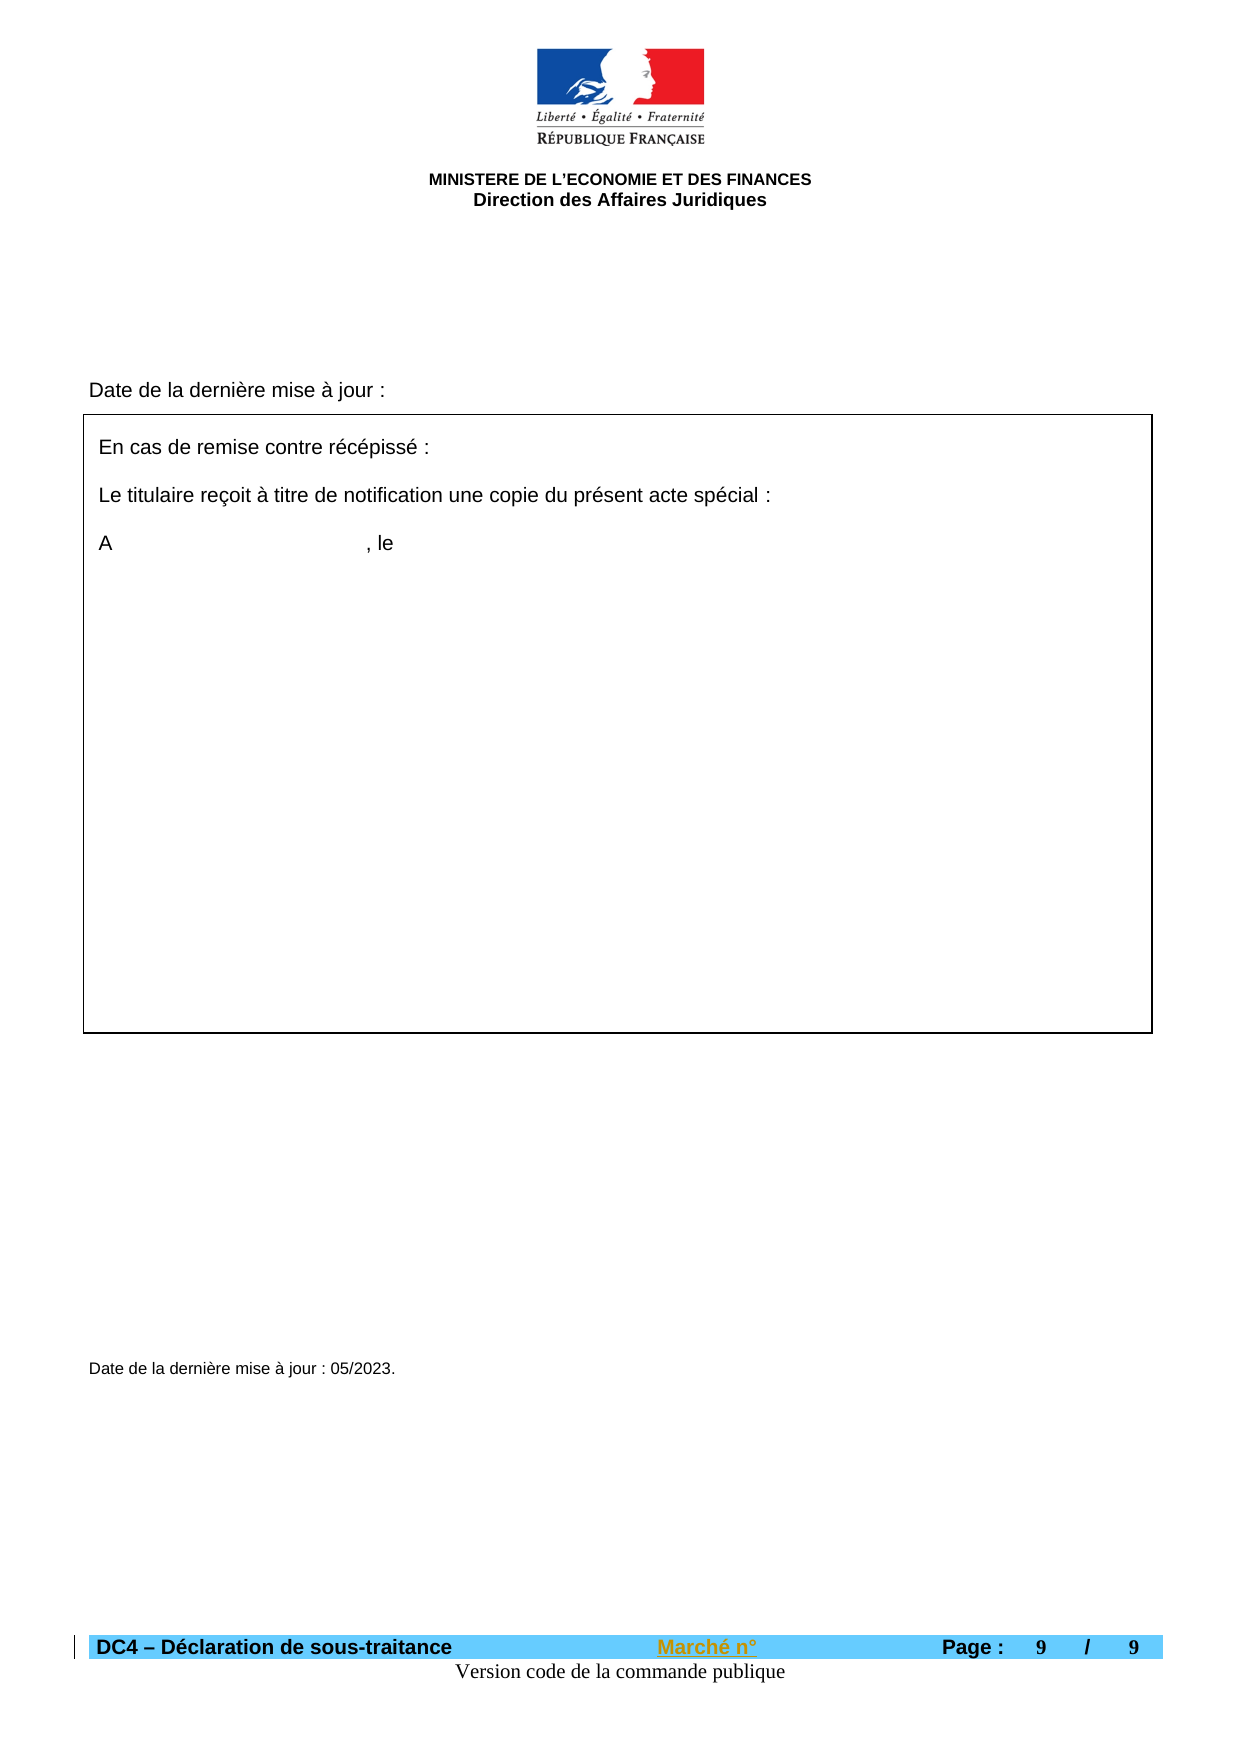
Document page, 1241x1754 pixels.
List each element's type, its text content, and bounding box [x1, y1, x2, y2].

picture [535, 47, 705, 146]
text Date de la dernière mise à jour : 05/2023. [89, 1358, 1152, 1378]
text Date de la dernière mise à jour : [89, 378, 1152, 402]
